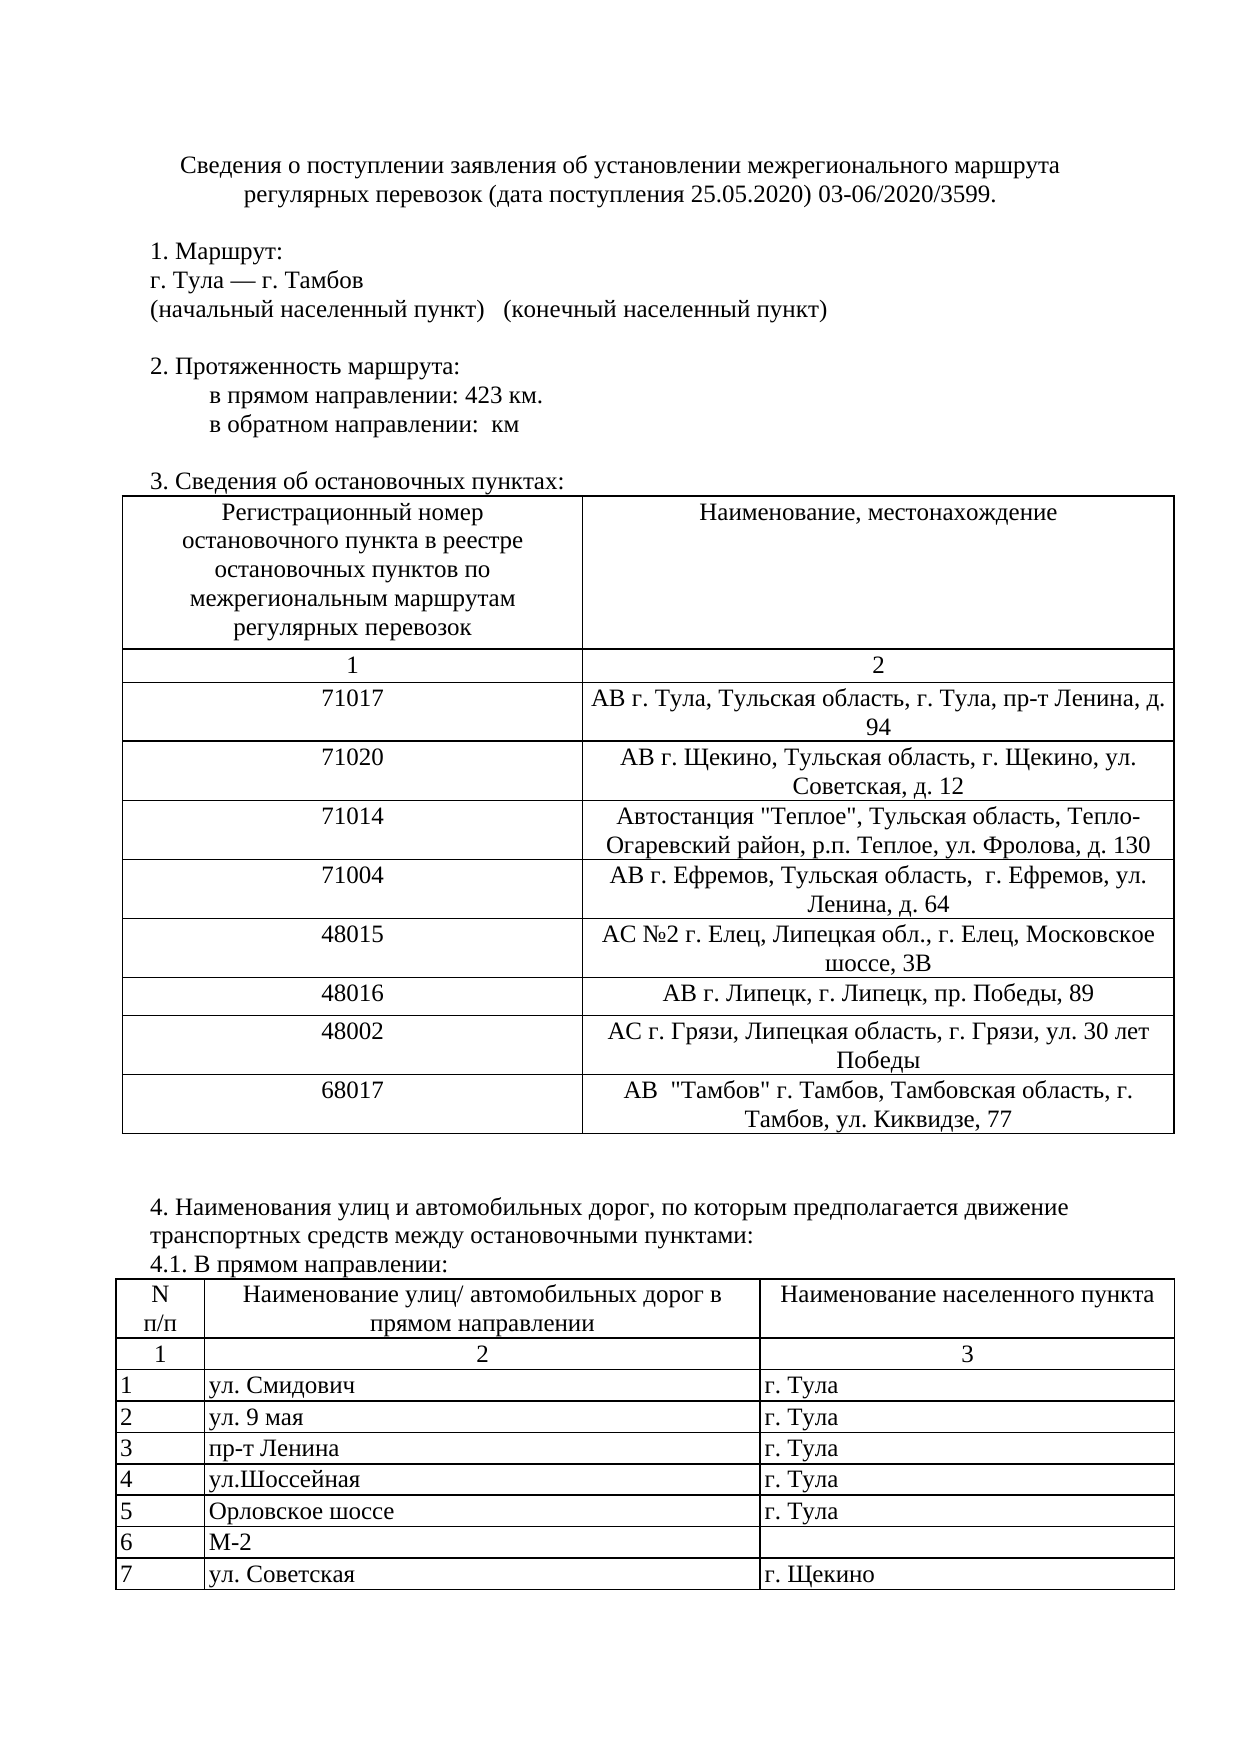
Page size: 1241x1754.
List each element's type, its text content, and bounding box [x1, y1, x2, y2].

table_cell ул.Шоссейная [205, 1465, 759, 1494]
table_cell 68017 [123, 1075, 582, 1133]
table_cell АВ г. Липецк, г. Липецк, пр. Победы, 89 [583, 978, 1173, 1014]
table_header Регистрационный номер остановочного пункта в реестре остановочных пунктов по межрегиональным маршрутам регулярных перевозок [123, 497, 582, 648]
table_cell Автостанция "Теплое", Тульская область, Тепло-Огаревский район, р.п. Теплое, ул. Фролова, д. 130 [583, 801, 1173, 858]
table_cell 1 [117, 1339, 204, 1368]
table_cell Орловское шоссе [205, 1496, 759, 1526]
table_cell 2 [583, 650, 1173, 681]
table_cell г. Тула [761, 1370, 1174, 1400]
text г. Тула — г. Тамбов [150, 265, 1090, 294]
table_cell 48015 [123, 919, 582, 977]
table_cell ул. Смидович [205, 1370, 759, 1400]
table_cell 3 [117, 1433, 204, 1463]
table_cell АВ г. Ефремов, Тульская область, г. Ефремов, ул. Ленина, д. 64 [583, 860, 1173, 918]
table_cell 6 [117, 1527, 204, 1557]
text 2. Протяженность маршрута: [150, 351, 1090, 380]
table_cell пр-т Ленина [205, 1433, 759, 1463]
table_cell 71004 [123, 860, 582, 918]
table_cell 7 [117, 1559, 204, 1589]
text (начальный населенный пункт) (конечный населенный пункт) [150, 294, 1090, 322]
table_cell АВ "Тамбов" г. Тамбов, Тамбовская область, г. Тамбов, ул. Киквидзе, 77 [583, 1075, 1173, 1133]
table_cell г. Тула [761, 1465, 1174, 1494]
table_cell 48002 [123, 1016, 582, 1074]
text 4. Наименования улиц и автомобильных дорог, по которым предполагается движение транспортных средств между остановочными пунктами: [150, 1192, 1090, 1249]
table_cell г. Тула [761, 1402, 1174, 1431]
table_cell г. Щекино [761, 1559, 1174, 1589]
table_header Наименование населенного пункта [761, 1280, 1174, 1337]
table_cell АВ г. Тула, Тульская область, г. Тула, пр-т Ленина, д. 94 [583, 683, 1173, 740]
table_cell 71017 [123, 683, 582, 740]
table_cell М-2 [205, 1527, 759, 1557]
table_cell 2 [117, 1402, 204, 1431]
text в прямом направлении: 423 км. [150, 380, 1090, 409]
table_header N п/п [117, 1280, 204, 1337]
text 3. Сведения об остановочных пунктах: [150, 466, 1090, 495]
table_cell ул. 9 мая [205, 1402, 759, 1431]
table_cell 1 [117, 1370, 204, 1400]
table_header Наименование улиц/ автомобильных дорог в прямом направлении [205, 1280, 759, 1337]
table_cell 1 [123, 650, 582, 681]
text Сведения о поступлении заявления об установлении межрегионального маршрута регулярных перевозок (дата поступления 25.05.2020) 03-06/2020/3599. [150, 150, 1090, 207]
table_cell 3 [761, 1339, 1174, 1368]
table_cell г. Тула [761, 1496, 1174, 1526]
table_cell ул. Советская [205, 1559, 759, 1589]
table_cell АС г. Грязи, Липецкая область, г. Грязи, ул. 30 лет Победы [583, 1016, 1173, 1074]
text 4.1. В прямом направлении: [150, 1249, 1090, 1278]
text 1. Маршрут: [150, 236, 1090, 265]
table_cell г. Тула [761, 1433, 1174, 1463]
table_header Наименование, местонахождение [583, 497, 1173, 648]
table_cell [761, 1527, 1174, 1557]
table_cell 5 [117, 1496, 204, 1526]
table_cell 48016 [123, 978, 582, 1014]
table_cell 71014 [123, 801, 582, 858]
text в обратном направлении: км [150, 409, 1090, 437]
table_cell АС №2 г. Елец, Липецкая обл., г. Елец, Московское шоссе, 3В [583, 919, 1173, 977]
table_cell 4 [117, 1465, 204, 1494]
table_cell АВ г. Щекино, Тульская область, г. Щекино, ул. Советская, д. 12 [583, 742, 1173, 799]
table_cell 71020 [123, 742, 582, 799]
table_cell 2 [205, 1339, 759, 1368]
